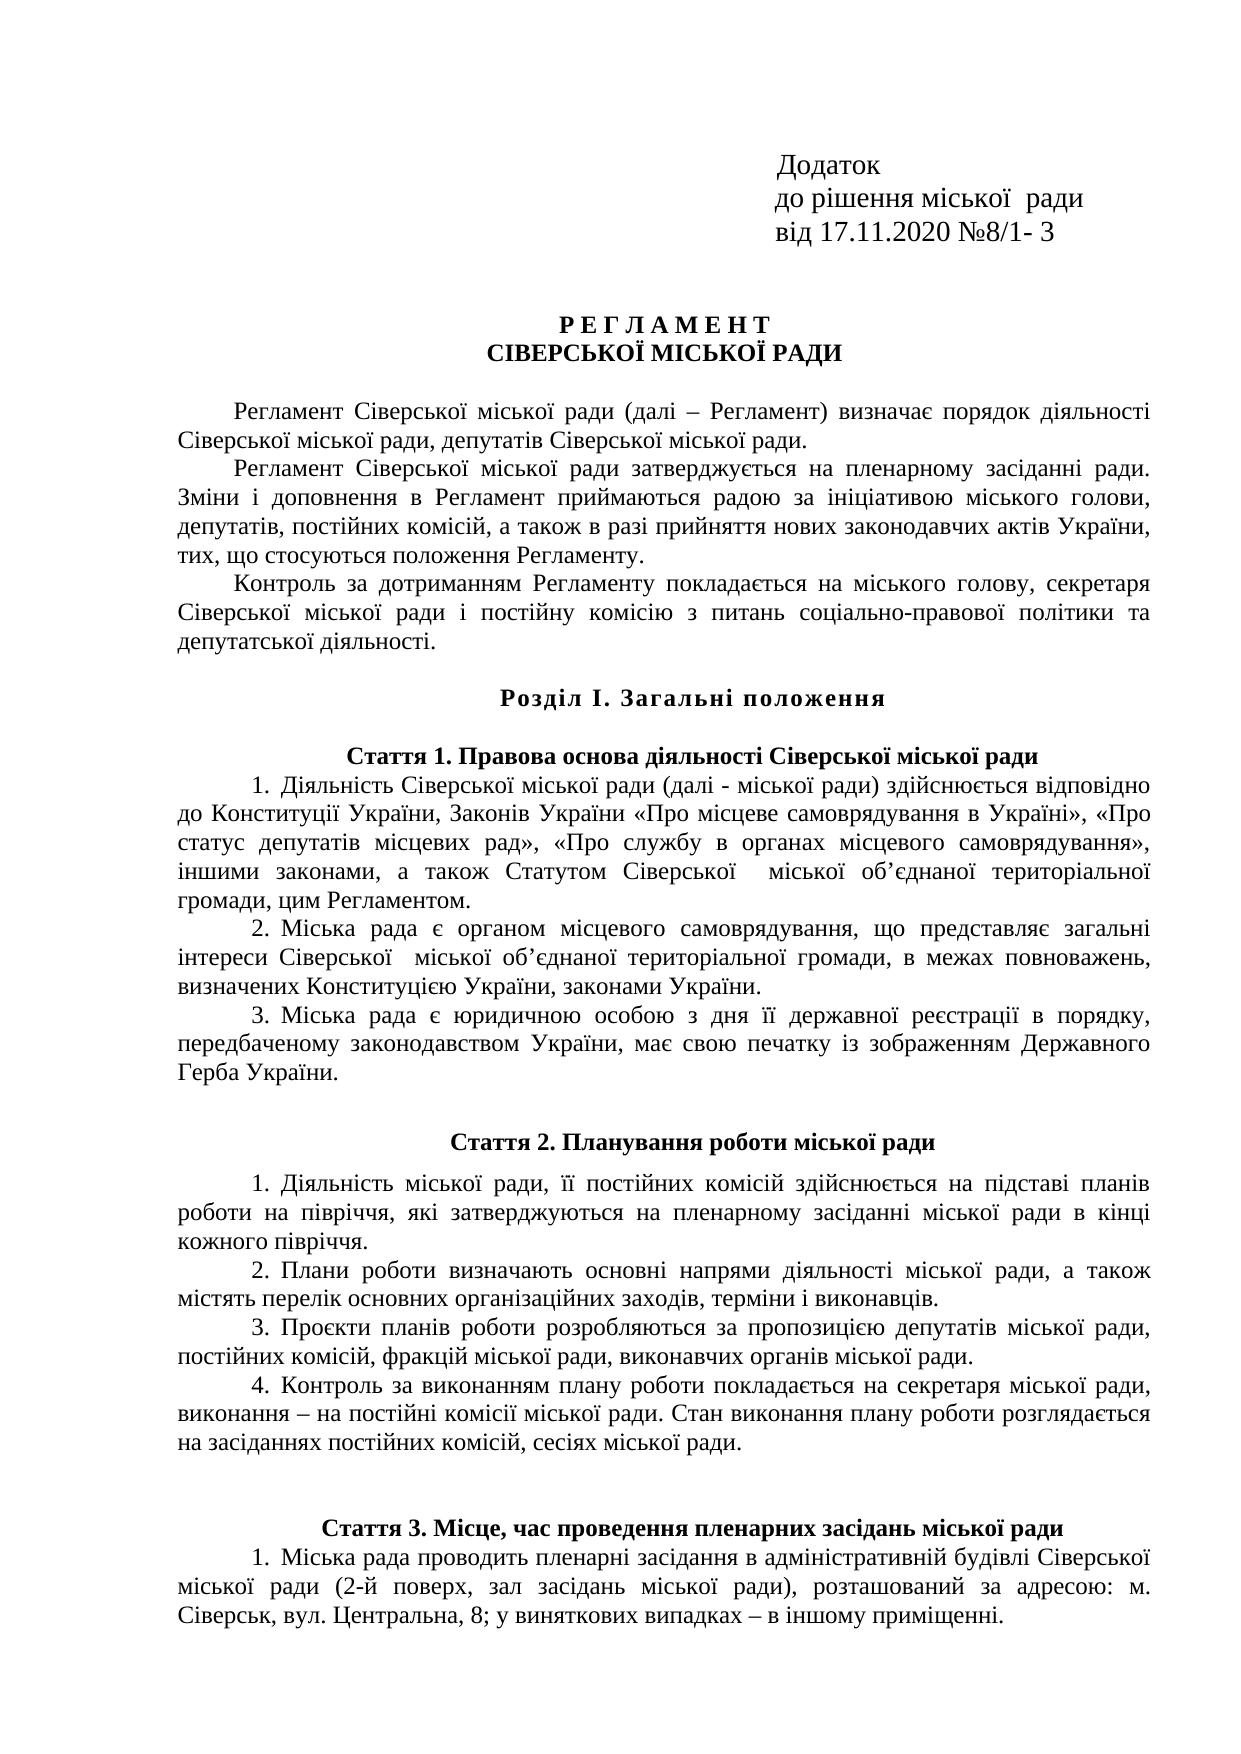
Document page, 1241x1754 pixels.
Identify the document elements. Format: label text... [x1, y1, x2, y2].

list Плани роботи визначають основні напрями діяльності міської ради, а також містять перелік основних організаційних заходів, терміни і виконавців. [177, 1255, 1152, 1312]
list Проєкти планів роботи розробляються за пропозицією депутатів міської ради, постійних комісій, фракцій міської ради, виконавчих органів міської ради. [177, 1312, 1152, 1370]
text Р Е Г Л А М Е Н Т [177, 310, 1152, 338]
list Міська рада проводить пленарні засідання в адміністративній будівлі Сіверської міської ради (2-й поверх, зал засідань міської ради), розташований за адресою: м. Сіверськ, вул. Центральна, 8; у виняткових випадках – в іншому приміщенні. [177, 1542, 1152, 1628]
text Регламент Сіверської міської ради затверджується на пленарному засіданні ради. Зміни і доповнення в Регламент приймаються радою за ініціативою міського голови, депутатів, постійних комісій, а також в разі прийняття нових законодавчих актів України, тих, що стосуються положення Регламенту. [177, 453, 1152, 568]
text Стаття 2. Планування роботи міської ради [177, 1127, 1152, 1156]
list Міська рада є юридичною особою з дня її державної реєстрації в порядку, передбаченому законодавством України, має свою печатку із зображенням Державного Герба України. [177, 1000, 1152, 1086]
list Контроль за виконанням плану роботи покладається на секретаря міської ради, виконання – на постійні комісії міської ради. Стан виконання плану роботи розглядається на засіданнях постійних комісій, сесіях міської ради. [177, 1370, 1152, 1456]
text Стаття 3. Місце, час проведення пленарних засідань міської ради [177, 1513, 1152, 1542]
list Діяльність Сіверської міської ради (далі - міської ради) здійснюється відповідно до Конституції України, Законів України «Про місцеве самоврядування в Україні», «Про статус депутатів місцевих рад», «Про службу в органах місцевого самоврядування», іншими законами, а також Статутом Сіверської міської об’єднаної територіальної громади, цим Регламентом. [177, 770, 1152, 913]
text від 17.11.2020 №8/1- 3 [177, 214, 1152, 247]
text Розділ I. Загальні положення [177, 683, 1152, 712]
text Контроль за дотриманням Регламенту покладається на міського голову, секретаря Сіверської міської ради і постійну комісію з питань соціально-правової політики та депутатської діяльності. [177, 568, 1152, 655]
text Додаток [703, 147, 1152, 180]
text Регламент Сіверської міської ради (далі – Регламент) визначає порядок діяльності Сіверської міської ради, депутатів Сіверської міської ради. [177, 396, 1152, 453]
text Стаття 1. Правова основа діяльності Сіверської міської ради [233, 741, 1152, 770]
list Діяльність міської ради, її постійних комісій здійснюється на підставі планів роботи на півріччя, які затверджуються на пленарному засіданні міської ради в кінці кожного півріччя. [177, 1168, 1152, 1255]
text СІВЕРСЬКОЇ МІСЬКОЇ РАДИ [177, 338, 1152, 367]
list Міська рада є органом місцевого самоврядування, що представляє загальні інтереси Сіверської міської об’єднаної територіальної громади, в межах повноважень, визначених Конституцією України, законами України. [177, 913, 1152, 1000]
text до рішення міської ради [767, 180, 1152, 214]
